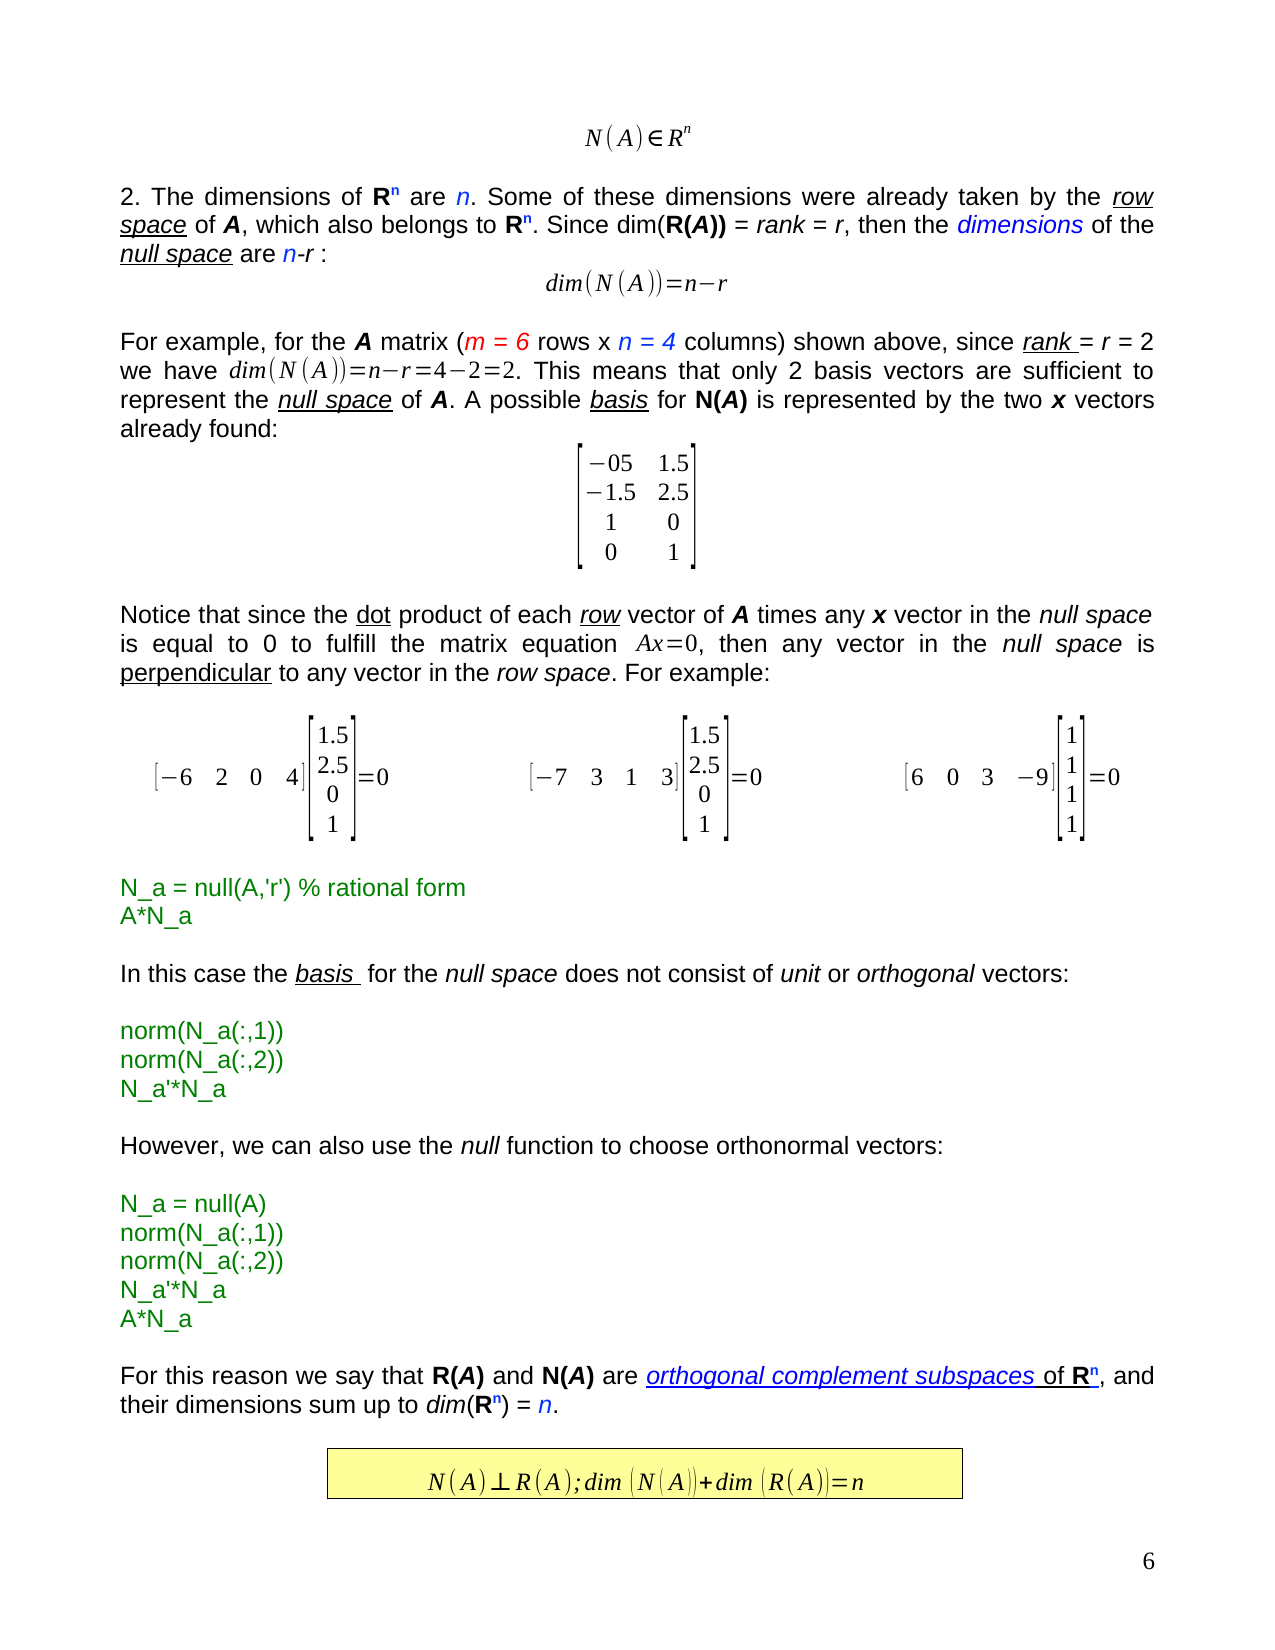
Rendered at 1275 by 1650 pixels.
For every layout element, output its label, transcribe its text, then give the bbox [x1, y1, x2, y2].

text norm(N_a(:,2)) [120, 1246, 1155, 1275]
text N_a = null(A,'r') % rational form [120, 873, 1155, 901]
text In this case the basis for the null space does not consist of unit or orthogonal vectors: [120, 959, 1155, 988]
text A*N_a [120, 901, 1155, 930]
text For this reason we say that R(A) and N(A) are orthogonal complement subspaces of Rn, and their dimensions sum up to dim(Rn) = n. [120, 1361, 1155, 1419]
text For example, for the A matrix (m = 6 rows x n = 4 columns) shown above, since rank = r = 2 we have . This means that only 2 basis vectors are sufficient to represent the null space of A. A possible basis for N(A) is represented by the two x vectors already found: [120, 327, 1155, 443]
text N_a = null(A) [120, 1189, 1155, 1218]
text norm(N_a(:,1)) [120, 1016, 1155, 1045]
text However, we can also use the null function to choose orthonormal vectors: [120, 1131, 1155, 1160]
text A*N_a [120, 1304, 1155, 1333]
text 2. The dimensions of Rn are n. Some of these dimensions were already taken by the row space of A, which also belongs to Rn. Since dim(R(A)) = rank = r, then the dimensions of the null space are n-r : [120, 182, 1155, 268]
text N_a'*N_a [120, 1275, 1155, 1304]
text Notice that since the dot product of each row vector of A times any x vector in the null space is equal to 0 to fulfill the matrix equation , then any vector in the null space is perpendicular to any vector in the row space. For example: [120, 600, 1155, 686]
text norm(N_a(:,1)) [120, 1218, 1155, 1246]
text N_a'*N_a [120, 1074, 1155, 1103]
text norm(N_a(:,2)) [120, 1045, 1155, 1074]
